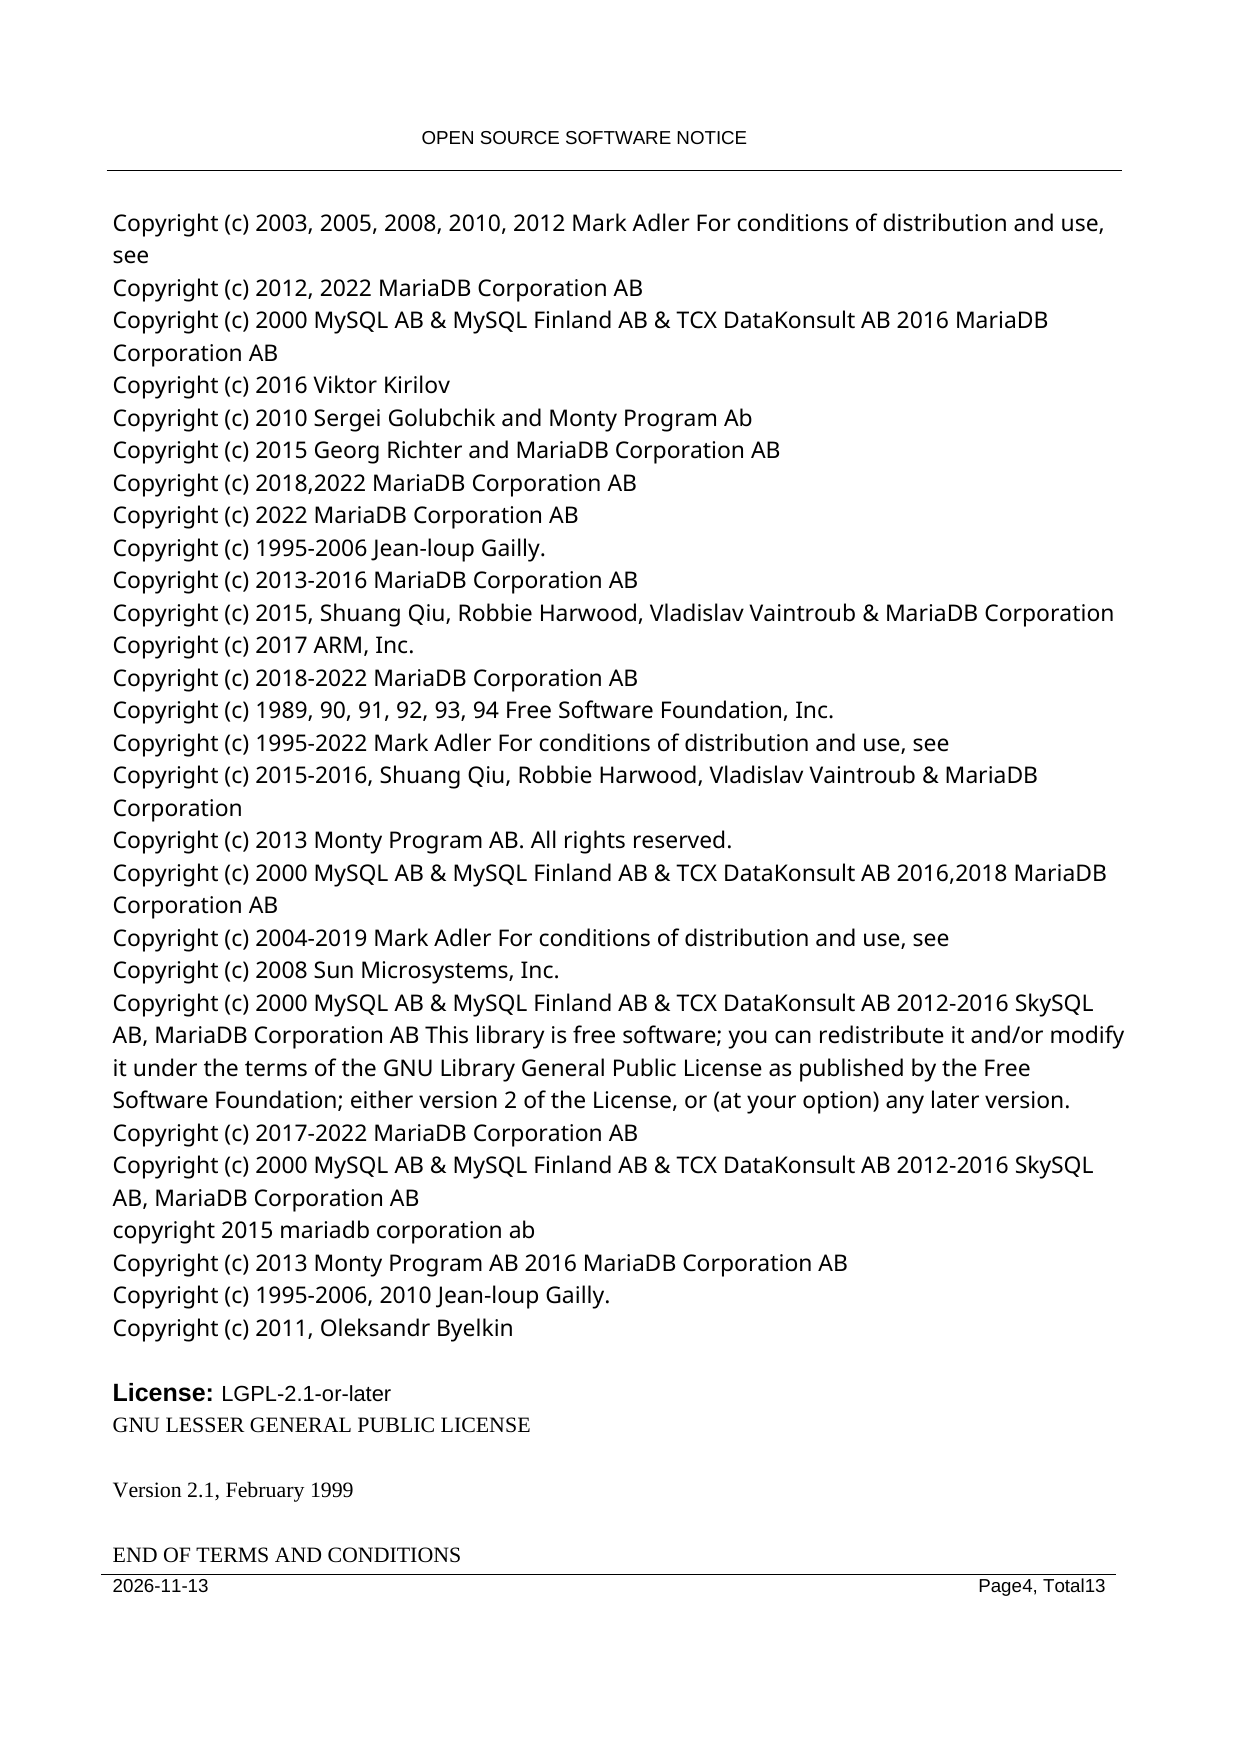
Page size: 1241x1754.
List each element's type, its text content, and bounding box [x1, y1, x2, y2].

text License: LGPL-2.1-or-later [112, 1376, 1128, 1409]
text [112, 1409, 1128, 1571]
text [112, 206, 1128, 1376]
